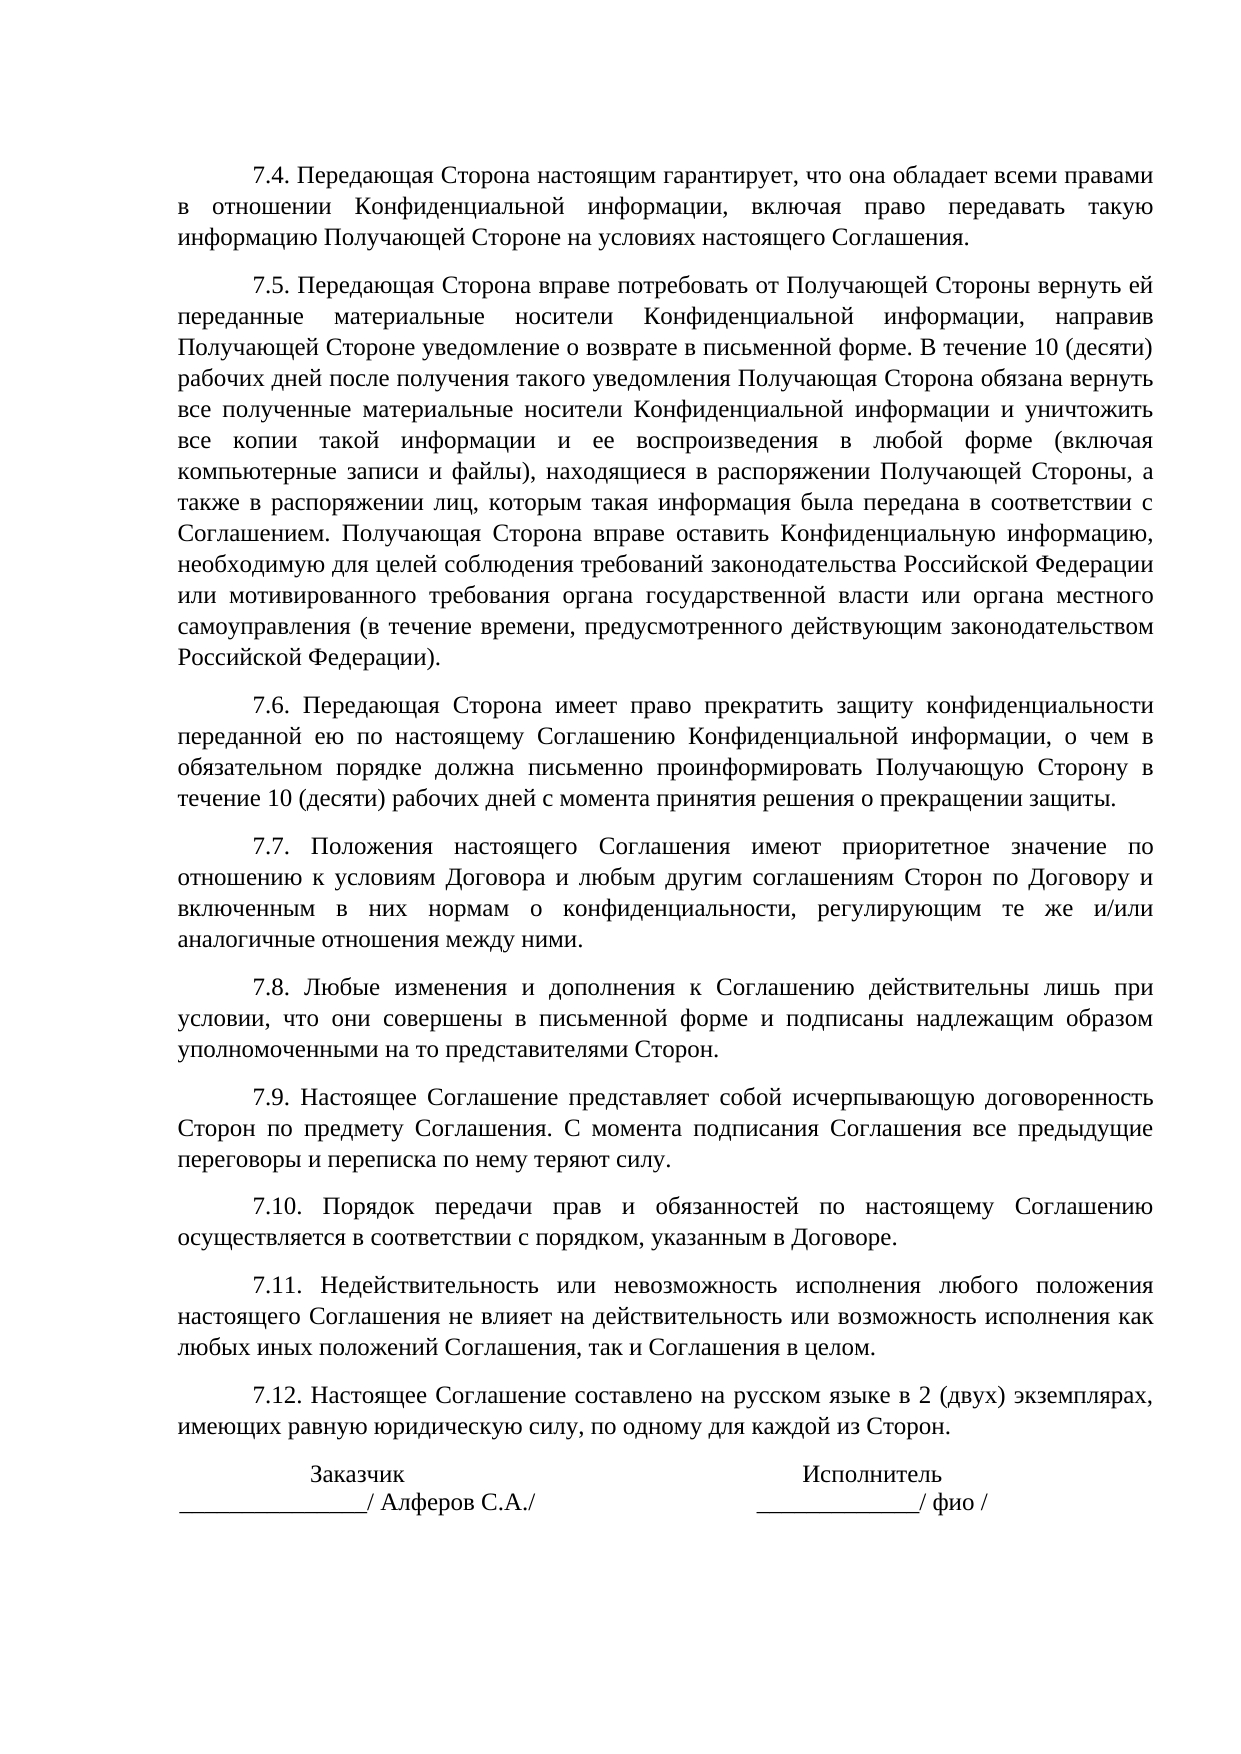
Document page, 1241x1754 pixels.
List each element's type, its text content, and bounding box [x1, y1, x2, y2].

text 7.6. Передающая Сторона имеет право прекратить защиту конфиденциальности переданной ею по настоящему Соглашению Конфиденциальной информации, о чем в обязательном порядке должна письменно проинформировать Получающую Сторону в течение 10 (десяти) рабочих дней с момента принятия решения о прекращении защиты. [177, 690, 1154, 812]
text 7.10. Порядок передачи прав и обязанностей по настоящему Соглашению осуществляется в соответствии с порядком, указанным в Договоре. [177, 1191, 1154, 1251]
text 7.7. Положения настоящего Соглашения имеют приоритетное значение по отношению к условиям Договора и любым другим соглашениям Сторон по Договору и включенным в них нормам о конфиденциальности, регулирующим те же и/или аналогичные отношения между ними. [177, 831, 1154, 953]
text 7.5. Передающая Сторона вправе потребовать от Получающей Стороны вернуть ей переданные материальные носители Конфиденциальной информации, направив Получающей Стороне уведомление о возврате в письменной форме. В течение 10 (десяти) рабочих дней после получения такого уведомления Получающая Сторона обязана вернуть все полученные материальные носители Конфиденциальной информации и уничтожить все копии такой информации и ее воспроизведения в любой форме (включая компьютерные записи и файлы), находящиеся в распоряжении Получающей Стороны, а также в распоряжении лиц, которым такая информация была передана в соответствии с Соглашением. Получающая Сторона вправе оставить Конфиденциальную информацию, необходимую для целей соблюдения требований законодательства Российской Федерации или мотивированного требования органа государственной власти или органа местного самоуправления (в течение времени, предусмотренного действующим законодательством Российской Федерации). [177, 270, 1154, 671]
table_header Заказчик _______________/ Алферов С.А./ [133, 1459, 582, 1545]
text 7.12. Настоящее Соглашение составлено на русском языке в 2 (двух) экземплярах, имеющих равную юридическую силу, по одному для каждой из Сторон. [177, 1380, 1154, 1440]
text 7.8. Любые изменения и дополнения к Соглашению действительны лишь при условии, что они совершены в письменной форме и подписаны надлежащим образом уполномоченными на то представителями Сторон. [177, 972, 1154, 1063]
table_header Исполнитель _____________/ фио / [582, 1459, 1163, 1545]
text 7.4. Передающая Сторона настоящим гарантирует, что она обладает всеми правами в отношении Конфиденциальной информации, включая право передавать такую информацию Получающей Стороне на условиях настоящего Соглашения. [177, 160, 1154, 251]
text 7.11. Недействительность или невозможность исполнения любого положения настоящего Соглашения не влияет на действительность или возможность исполнения как любых иных положений Соглашения, так и Соглашения в целом. [177, 1270, 1154, 1361]
text 7.9. Настоящее Соглашение представляет собой исчерпывающую договоренность Сторон по предмету Соглашения. С момента подписания Соглашения все предыдущие переговоры и переписка по нему теряют силу. [177, 1082, 1154, 1172]
